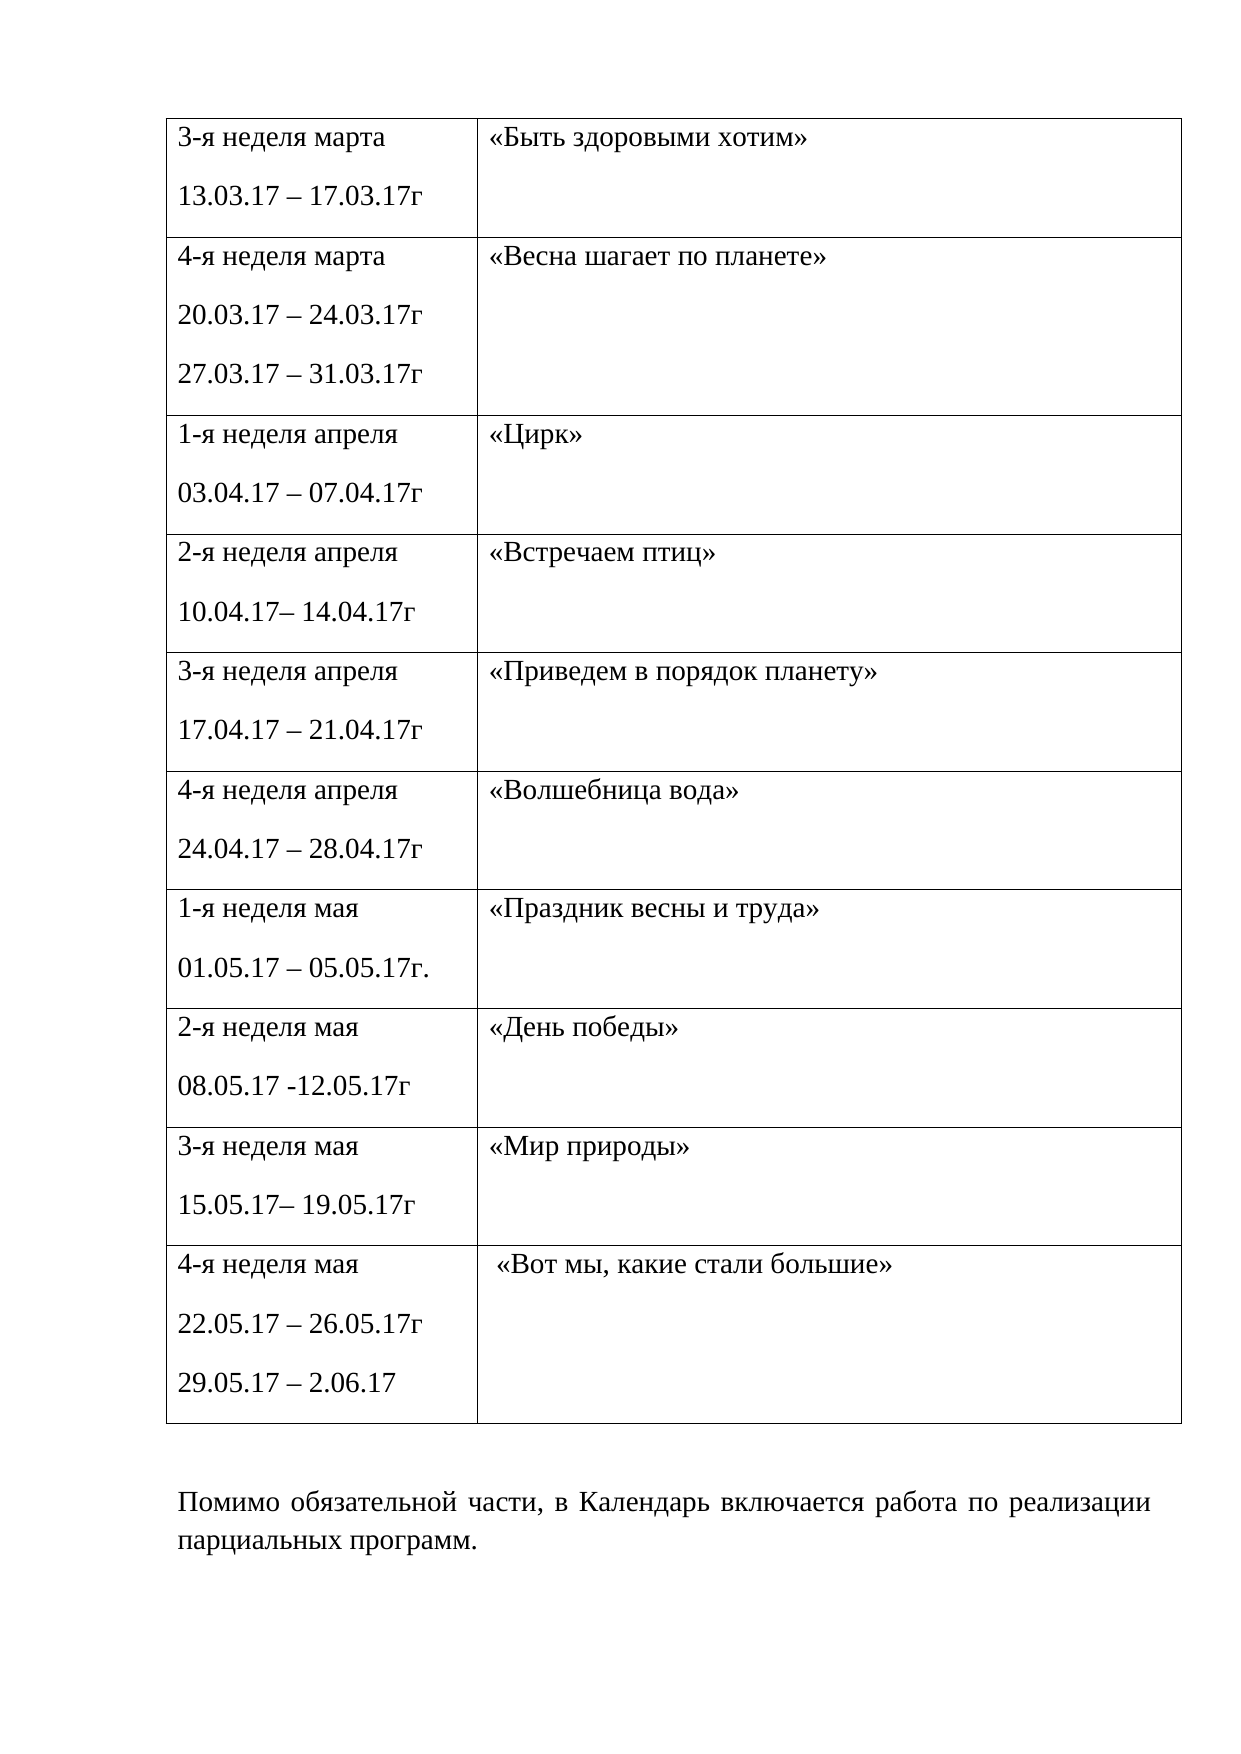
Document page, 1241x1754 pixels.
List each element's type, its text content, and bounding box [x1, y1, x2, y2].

table_cell 2-я неделя апреля 10.04.17– 14.04.17г [167, 535, 477, 652]
table_cell 4-я неделя мая 22.05.17 – 26.05.17г 29.05.17 – 2.06.17 [167, 1246, 477, 1423]
table_cell «Вот мы, какие стали большие» [478, 1246, 1181, 1423]
table_cell «Весна шагает по планете» [478, 238, 1181, 415]
text Помимо обязательной части, в Календарь включается работа по реализации парциальных программ. [177, 1484, 1152, 1556]
table_cell 1-я неделя мая 01.05.17 – 05.05.17г. [167, 890, 477, 1008]
table_cell 1-я неделя апреля 03.04.17 – 07.04.17г [167, 416, 477, 533]
table_cell 3-я неделя мая 15.05.17– 19.05.17г [167, 1128, 477, 1245]
table_cell 4-я неделя марта 20.03.17 – 24.03.17г 27.03.17 – 31.03.17г [167, 238, 477, 415]
table_cell 3-я неделя марта 13.03.17 – 17.03.17г [167, 119, 477, 237]
table_cell 2-я неделя мая 08.05.17 -12.05.17г [167, 1009, 477, 1127]
table_cell 4-я неделя апреля 24.04.17 – 28.04.17г [167, 772, 477, 889]
table_cell «Быть здоровыми хотим» [478, 119, 1181, 237]
table_cell «Волшебница вода» [478, 772, 1181, 889]
table_cell «Мир природы» [478, 1128, 1181, 1245]
table_cell «Приведем в порядок планету» [478, 653, 1181, 771]
table_cell «Праздник весны и труда» [478, 890, 1181, 1008]
table_cell «День победы» [478, 1009, 1181, 1127]
table_cell 3-я неделя апреля 17.04.17 – 21.04.17г [167, 653, 477, 771]
table_cell «Встречаем птиц» [478, 535, 1181, 652]
table_cell «Цирк» [478, 416, 1181, 533]
